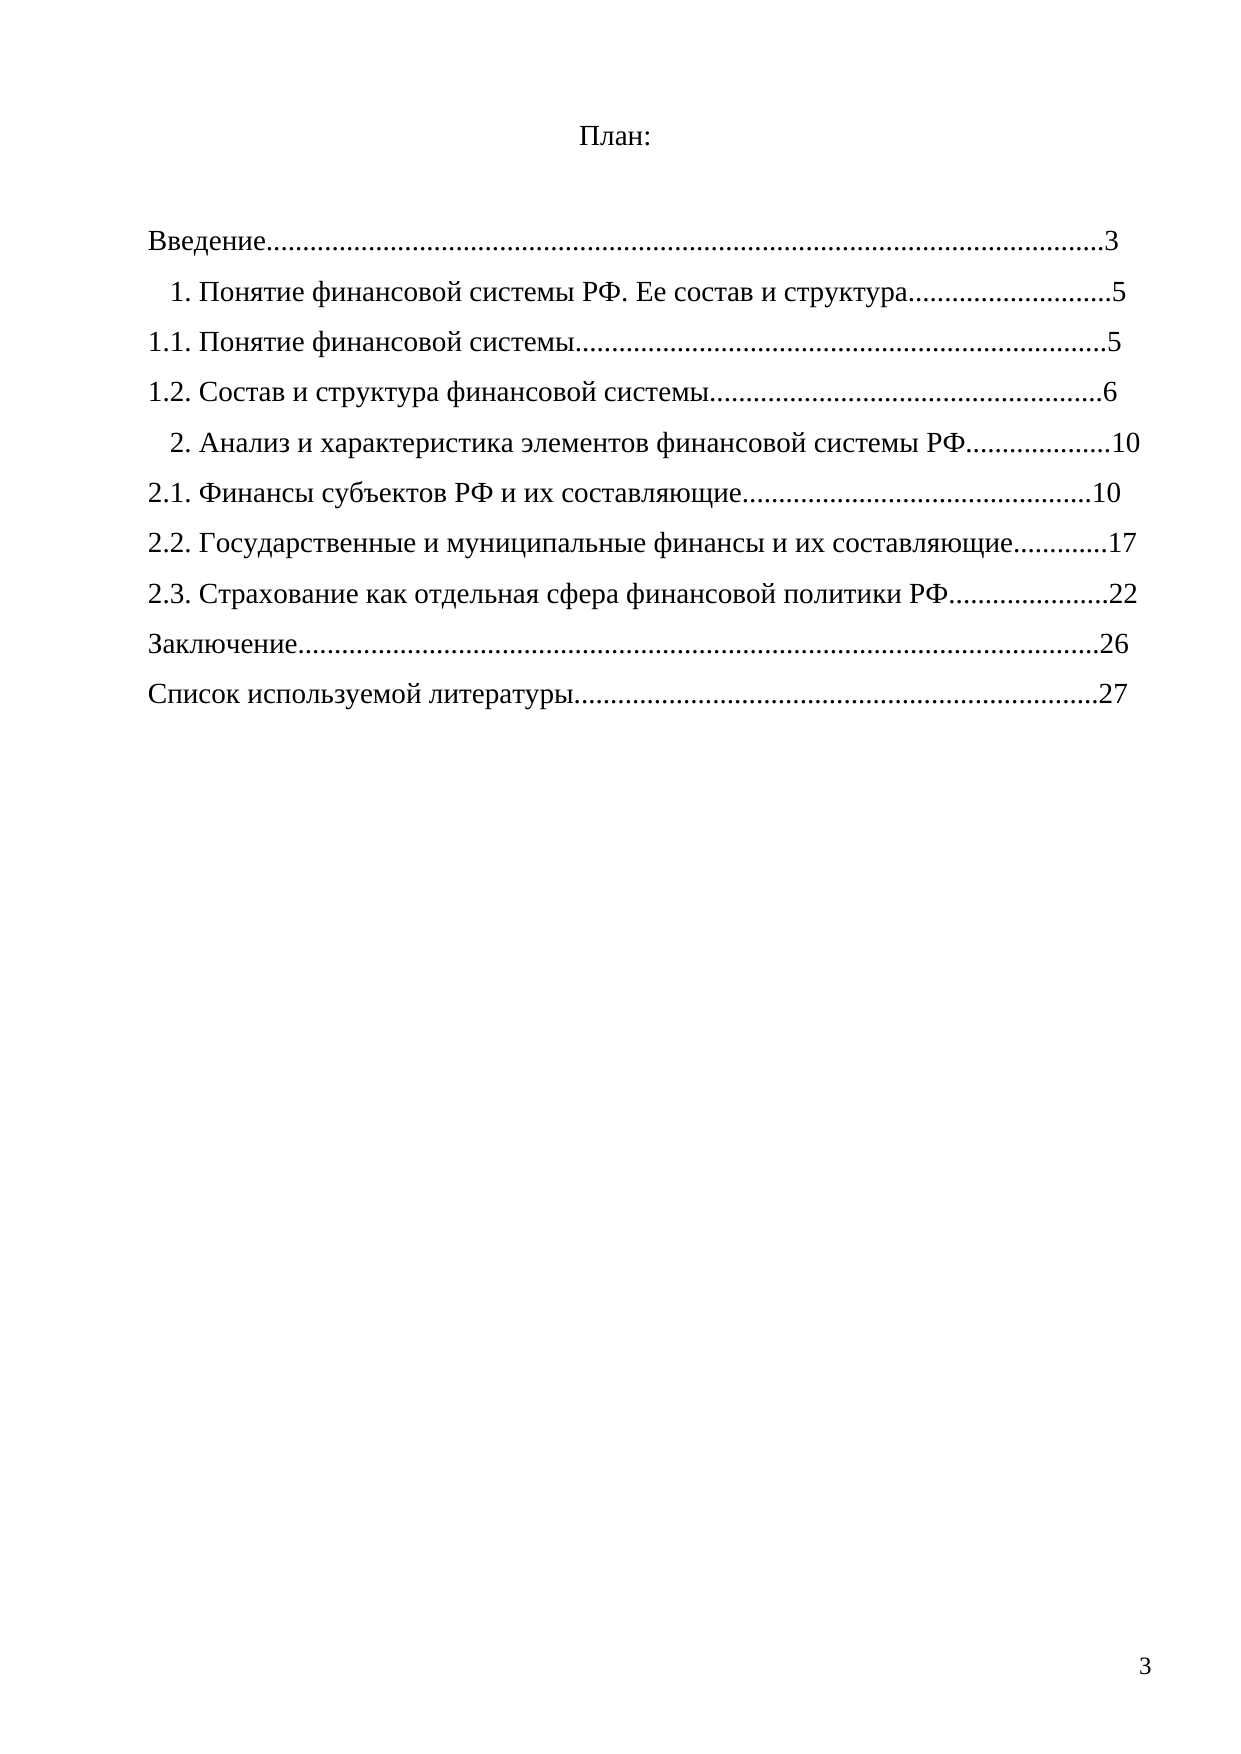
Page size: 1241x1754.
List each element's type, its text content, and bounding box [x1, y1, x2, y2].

text 1.2. Состав и структура финансовой системы......................................................6 [148, 374, 1152, 408]
text 2.3. Страхование как отдельная сфера финансовой политики РФ......................22 [148, 576, 1152, 609]
text Заключение..............................................................................................................26 [148, 626, 1152, 659]
text 2. Анализ и характеристика элементов финансовой системы РФ....................10 [148, 425, 1152, 458]
text 1. Понятие финансовой системы РФ. Ее состав и структура............................5 [148, 274, 1152, 307]
text 2.1. Финансы субъектов РФ и их составляющие................................................10 [148, 475, 1152, 509]
text 1.1. Понятие финансовой системы.........................................................................5 [148, 324, 1152, 358]
text Список используемой литературы........................................................................27 [148, 676, 1152, 710]
text Москва 2009 г План: [148, 118, 1152, 152]
text Введение...................................................................................................................3 [148, 223, 1152, 257]
text 2.2. Государственные и муниципальные финансы и их составляющие.............17 [148, 525, 1152, 559]
